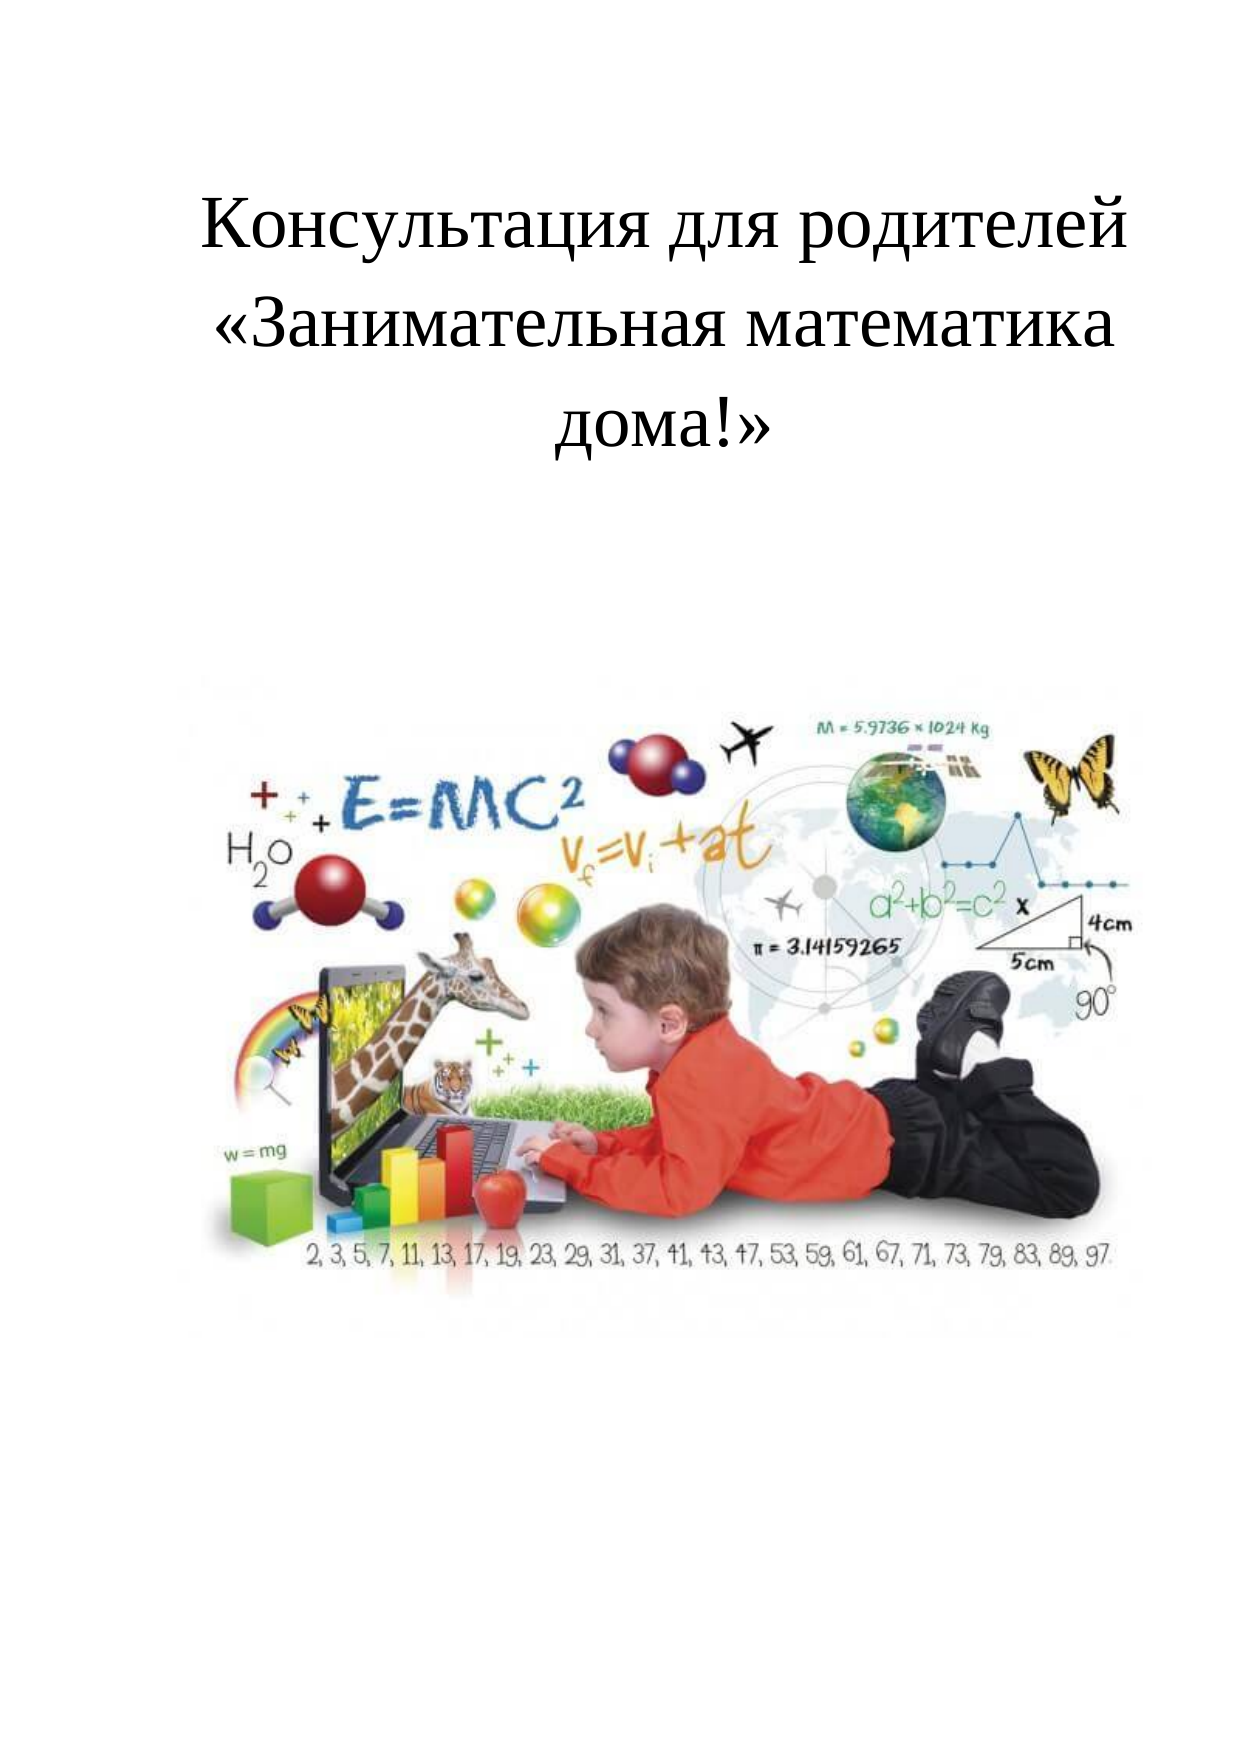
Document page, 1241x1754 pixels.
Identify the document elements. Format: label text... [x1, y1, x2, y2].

picture [177, 675, 1152, 1338]
text Консультация для родителей «Занимательная математика дома!» [177, 177, 1152, 462]
